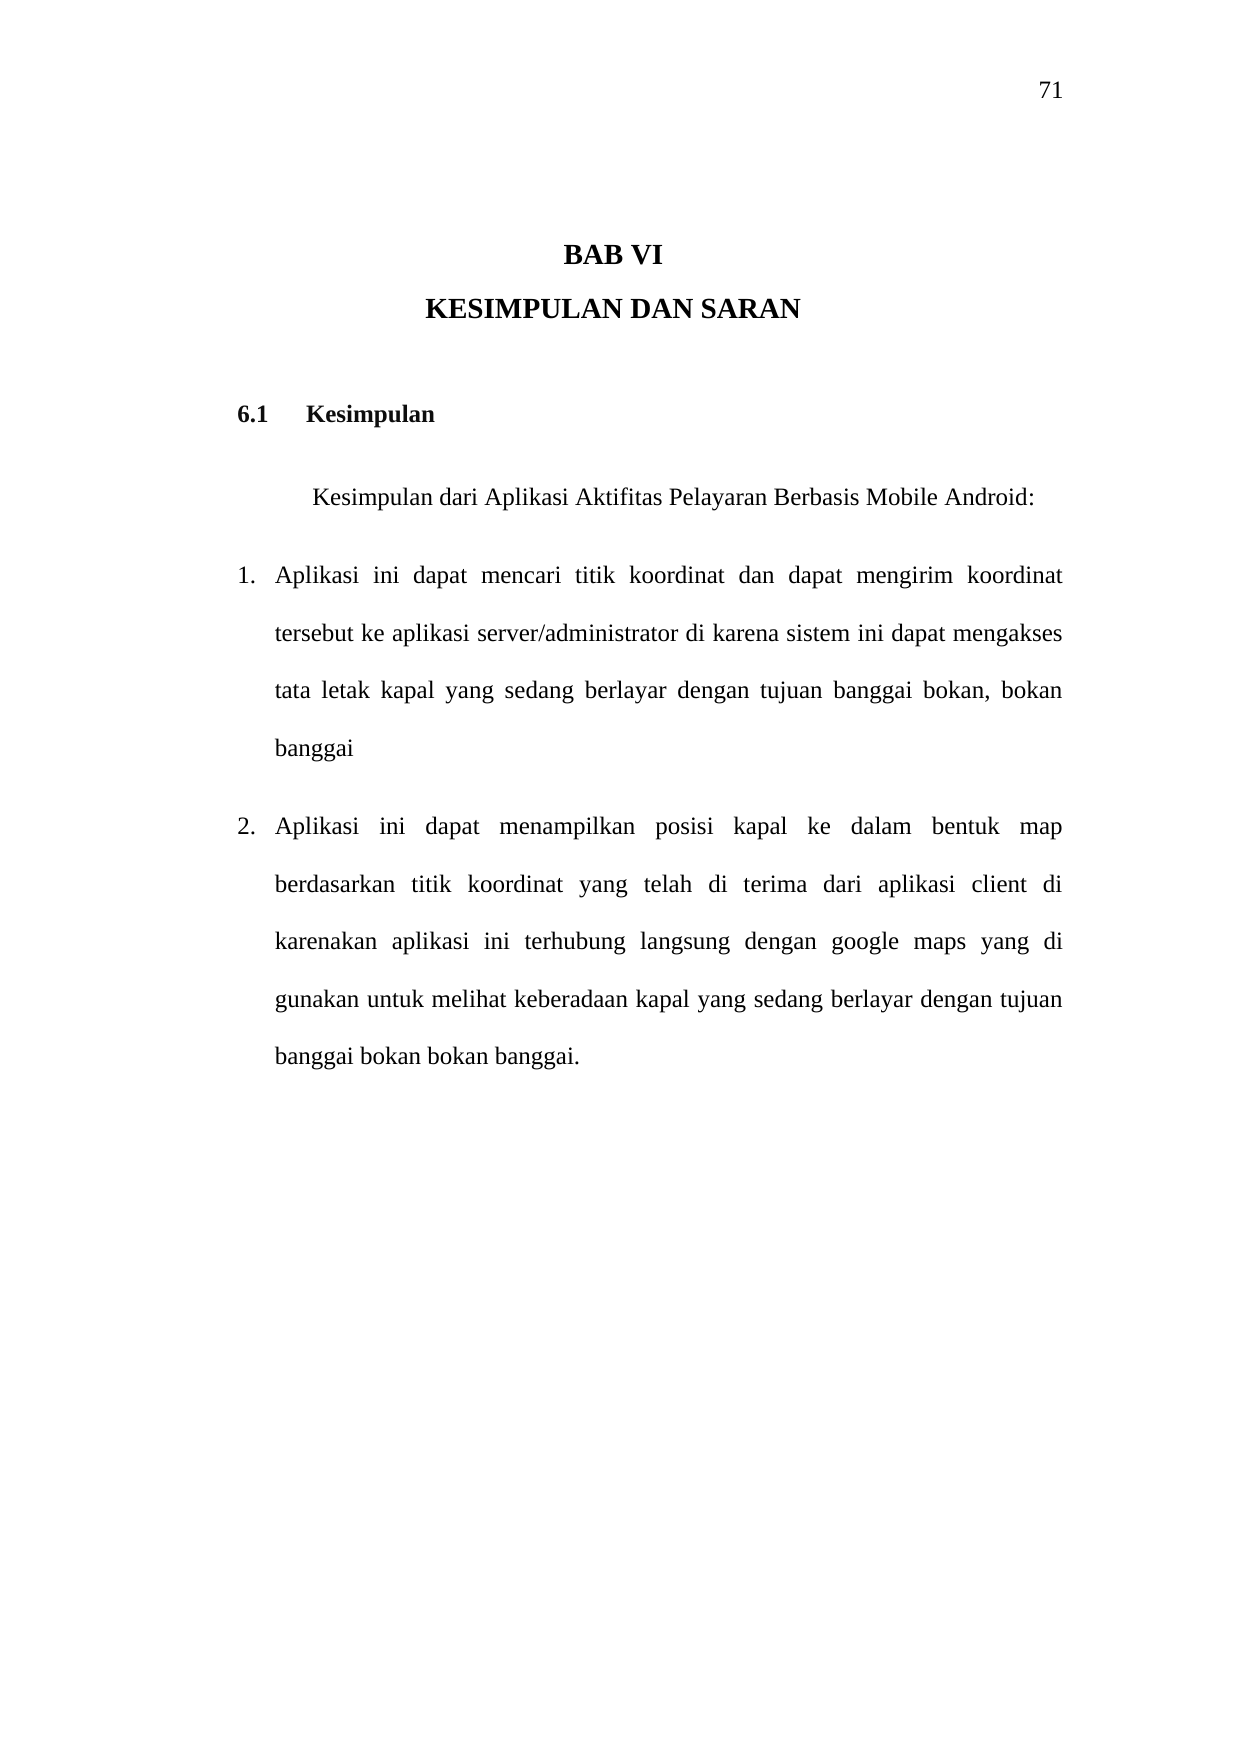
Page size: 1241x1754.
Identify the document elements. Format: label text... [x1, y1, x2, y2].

text 2. Aplikasi ini dapat menampilkan posisi kapal ke dalam bentuk map berdasarkan titik koordinat yang telah di terima dari aplikasi client di karenakan aplikasi ini terhubung langsung dengan google maps yang di gunakan untuk melihat keberadaan kapal yang sedang berlayar dengan tujuan banggai bokan bokan banggai. [237, 811, 1063, 1070]
subtitle Kesimpulan [237, 399, 1063, 428]
text Kesimpulan dari Aplikasi Aktifitas Pelayaran Berbasis Mobile Android: [237, 482, 1063, 511]
subtitle BAB VI [163, 237, 1063, 271]
text 1. Aplikasi ini dapat mencari titik koordinat dan dapat mengirim koordinat tersebut ke aplikasi server/administrator di karena sistem ini dapat mengakses tata letak kapal yang sedang berlayar dengan tujuan banggai bokan, bokan banggai [237, 560, 1063, 762]
subtitle KESIMPULAN DAN SARAN [163, 291, 1063, 325]
